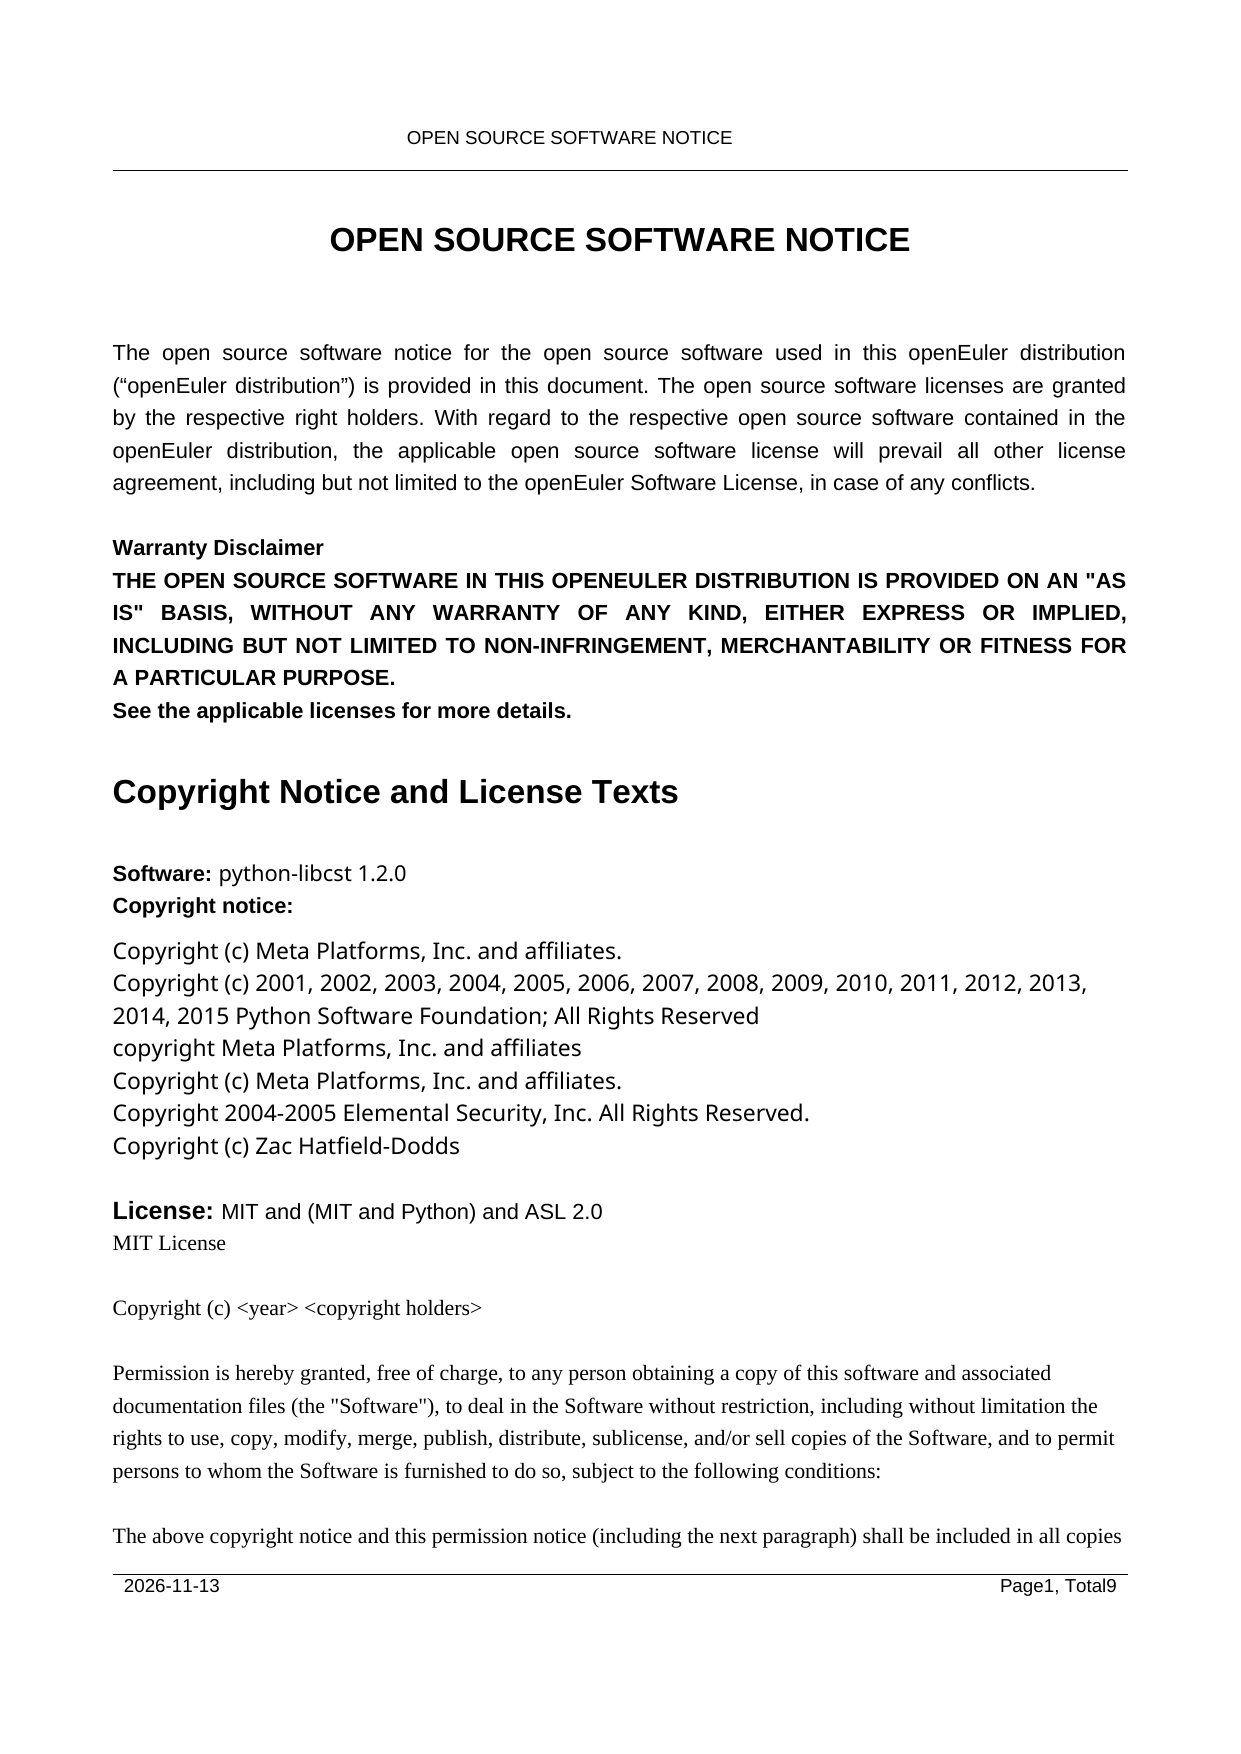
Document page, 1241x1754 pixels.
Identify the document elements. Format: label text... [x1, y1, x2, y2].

text License: MIT and (MIT and Python) and ASL 2.0 [112, 1194, 1128, 1226]
text Copyright notice: [112, 889, 1128, 921]
text Copyright (c) Meta Platforms, Inc. and affiliates. Copyright (c) 2001, 2002, 2003, 2004, 2005, 2006, 2007, 2008, 2009, 2010, 2011, 2012, 2013, 2014, 2015 Python Software Foundation; All Rights Reserved copyright Meta Platforms, Inc. and affiliates Copyright (c) Meta Platforms, Inc. and affiliates. Copyright 2004-2005 Elemental Security, Inc. All Rights Reserved. Copyright (c) Zac Hatfield-Dodds [112, 934, 1128, 1194]
text THE OPEN SOURCE SOFTWARE IN THIS OPENEULER DISTRIBUTION IS PROVIDED ON AN "AS IS" BASIS, WITHOUT ANY WARRANTY OF ANY KIND, EITHER EXPRESS OR IMPLIED, INCLUDING BUT NOT LIMITED TO NON-INFRINGEMENT, MERCHANTABILITY OR FITNESS FOR A PARTICULAR PURPOSE. See the applicable licenses for more details. [112, 564, 1128, 726]
text Warranty Disclaimer [112, 531, 1128, 564]
text OPEN SOURCE SOFTWARE NOTICE [112, 206, 1128, 271]
title Software: python-libcst 1.2.0 [112, 856, 1128, 889]
text Copyright Notice and License Texts [112, 759, 1128, 824]
text The open source software notice for the open source software used in this openEuler distribution (“openEuler distribution”) is provided in this document. The open source software licenses are granted by the respective right holders. With regard to the respective open source software contained in the openEuler distribution, the applicable open source software license will prevail all other license agreement, including but not limited to the openEuler Software License, in case of any conflicts. [112, 336, 1128, 499]
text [112, 1226, 1128, 1551]
